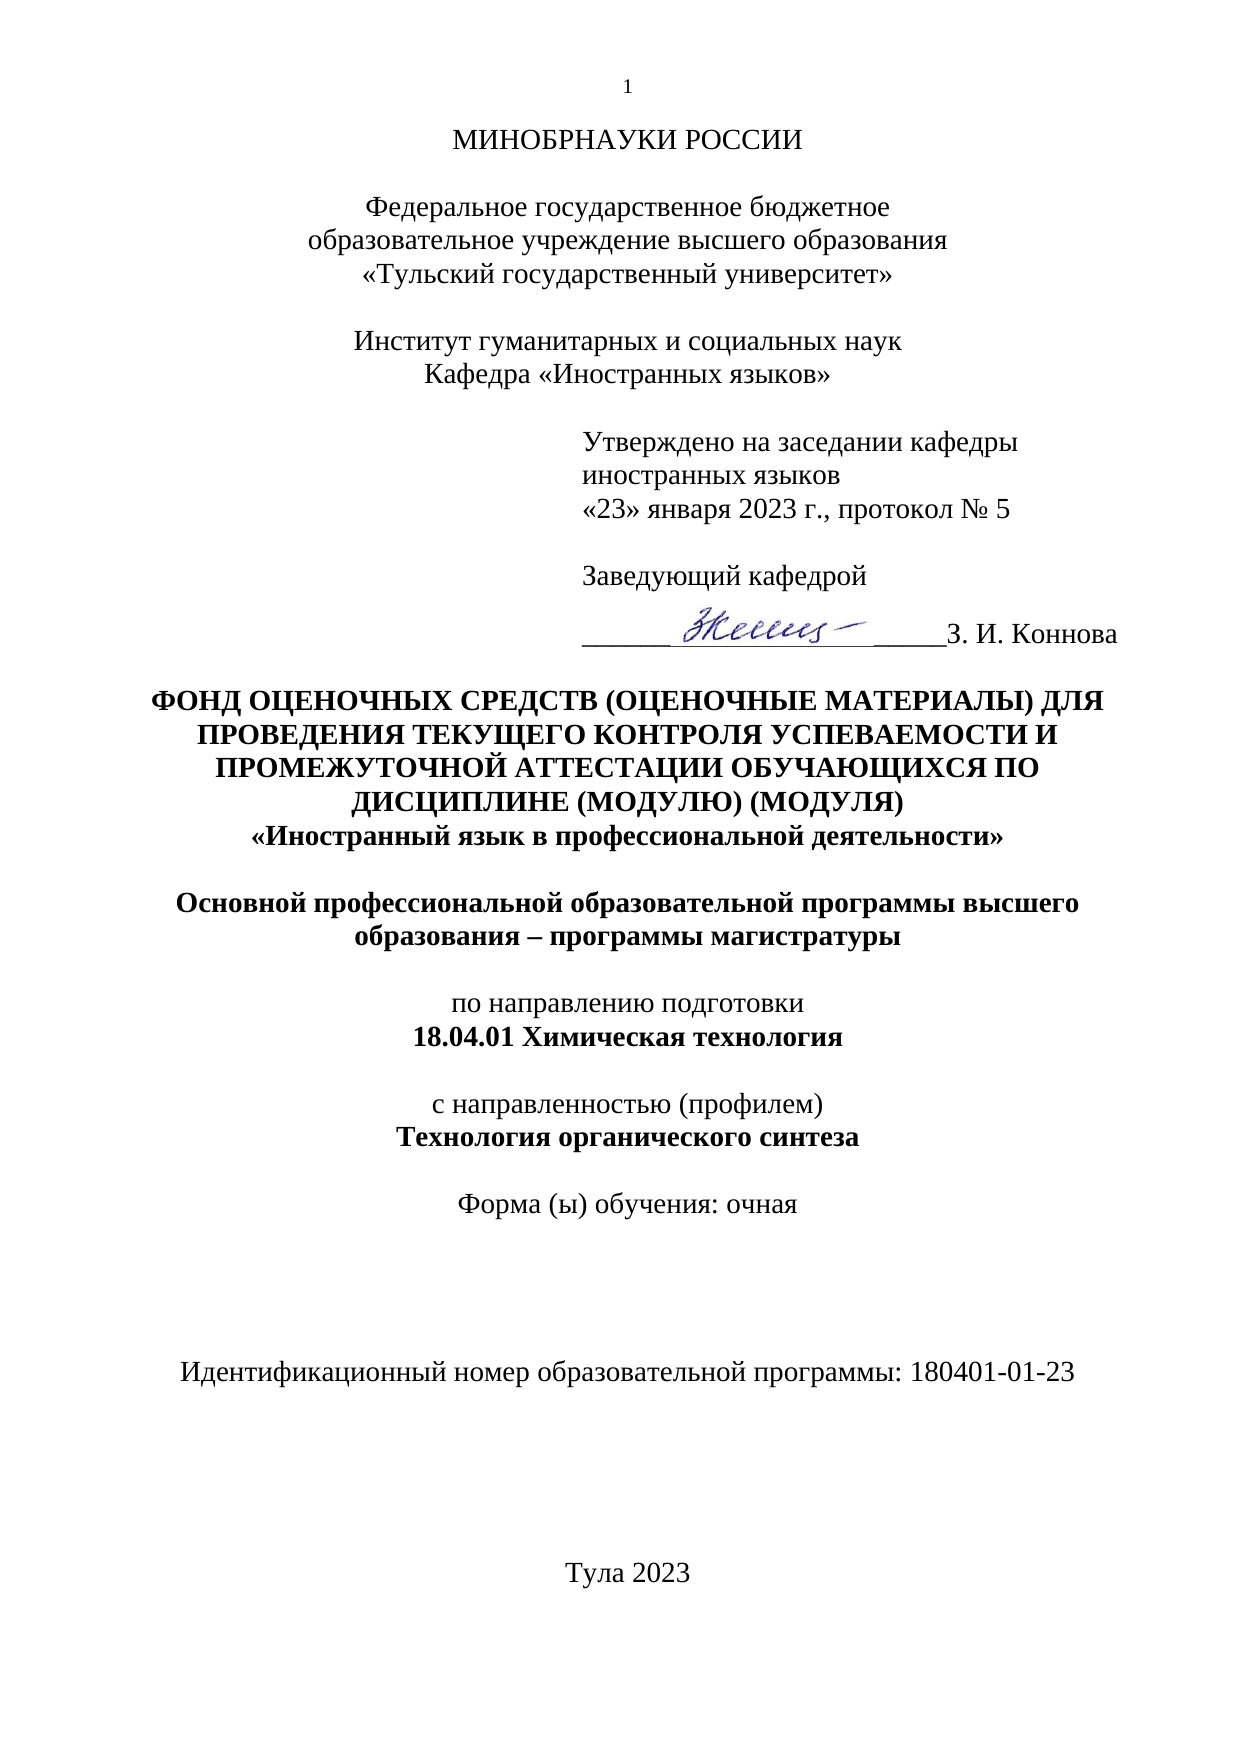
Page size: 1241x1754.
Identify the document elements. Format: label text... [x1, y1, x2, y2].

table_cell Заведующий кафедрой _________________________З. И. Коннова [579, 558, 1138, 650]
text Идентификационный номер образовательной программы: 180401-01-23 [133, 1354, 1122, 1388]
text Технология органического синтеза [133, 1119, 1122, 1153]
text по направлению подготовки [133, 985, 1122, 1019]
text Институт гуманитарных и социальных наук [133, 323, 1122, 357]
text образовательное учреждение высшего образования [133, 222, 1122, 256]
text «Иностранный язык в профессиональной деятельности» [133, 818, 1122, 851]
text Основной профессиональной образовательной программы высшего образования – программы магистратуры [133, 885, 1122, 952]
table_header Утверждено на заседании кафедры иностранных языков «23» января 2023 г., протокол № 5 [579, 424, 1138, 558]
text «Тульский государственный университет» [133, 256, 1122, 289]
text Форма (ы) обучения: очная [133, 1187, 1122, 1220]
text ФОНД ОЦЕНОЧНЫХ СРЕДСТВ (ОЦЕНОЧНЫЕ МАТЕРИАЛЫ) ДЛЯ ПРОВЕДЕНИЯ ТЕКУЩЕГО КОНТРОЛЯ УСПЕВАЕМОСТИ И ПРОМЕЖУТОЧНОЙ АТТЕСТАЦИИ ОБУЧАЮЩИХСЯ ПО ДИСЦИПЛИНЕ (МОДУЛЮ) (МОДУЛЯ) [133, 683, 1122, 818]
text Тула 2023 [133, 1556, 1122, 1589]
text Кафедра «Иностранных языков» [133, 357, 1122, 390]
text Федеральное государственное бюджетное [133, 189, 1122, 222]
text с направленностью (профилем) [133, 1086, 1122, 1119]
text 18.04.01 Химическая технология [133, 1019, 1122, 1052]
text МИНОБРНАУКИ РОССИИ [133, 122, 1122, 155]
picture [670, 598, 874, 646]
